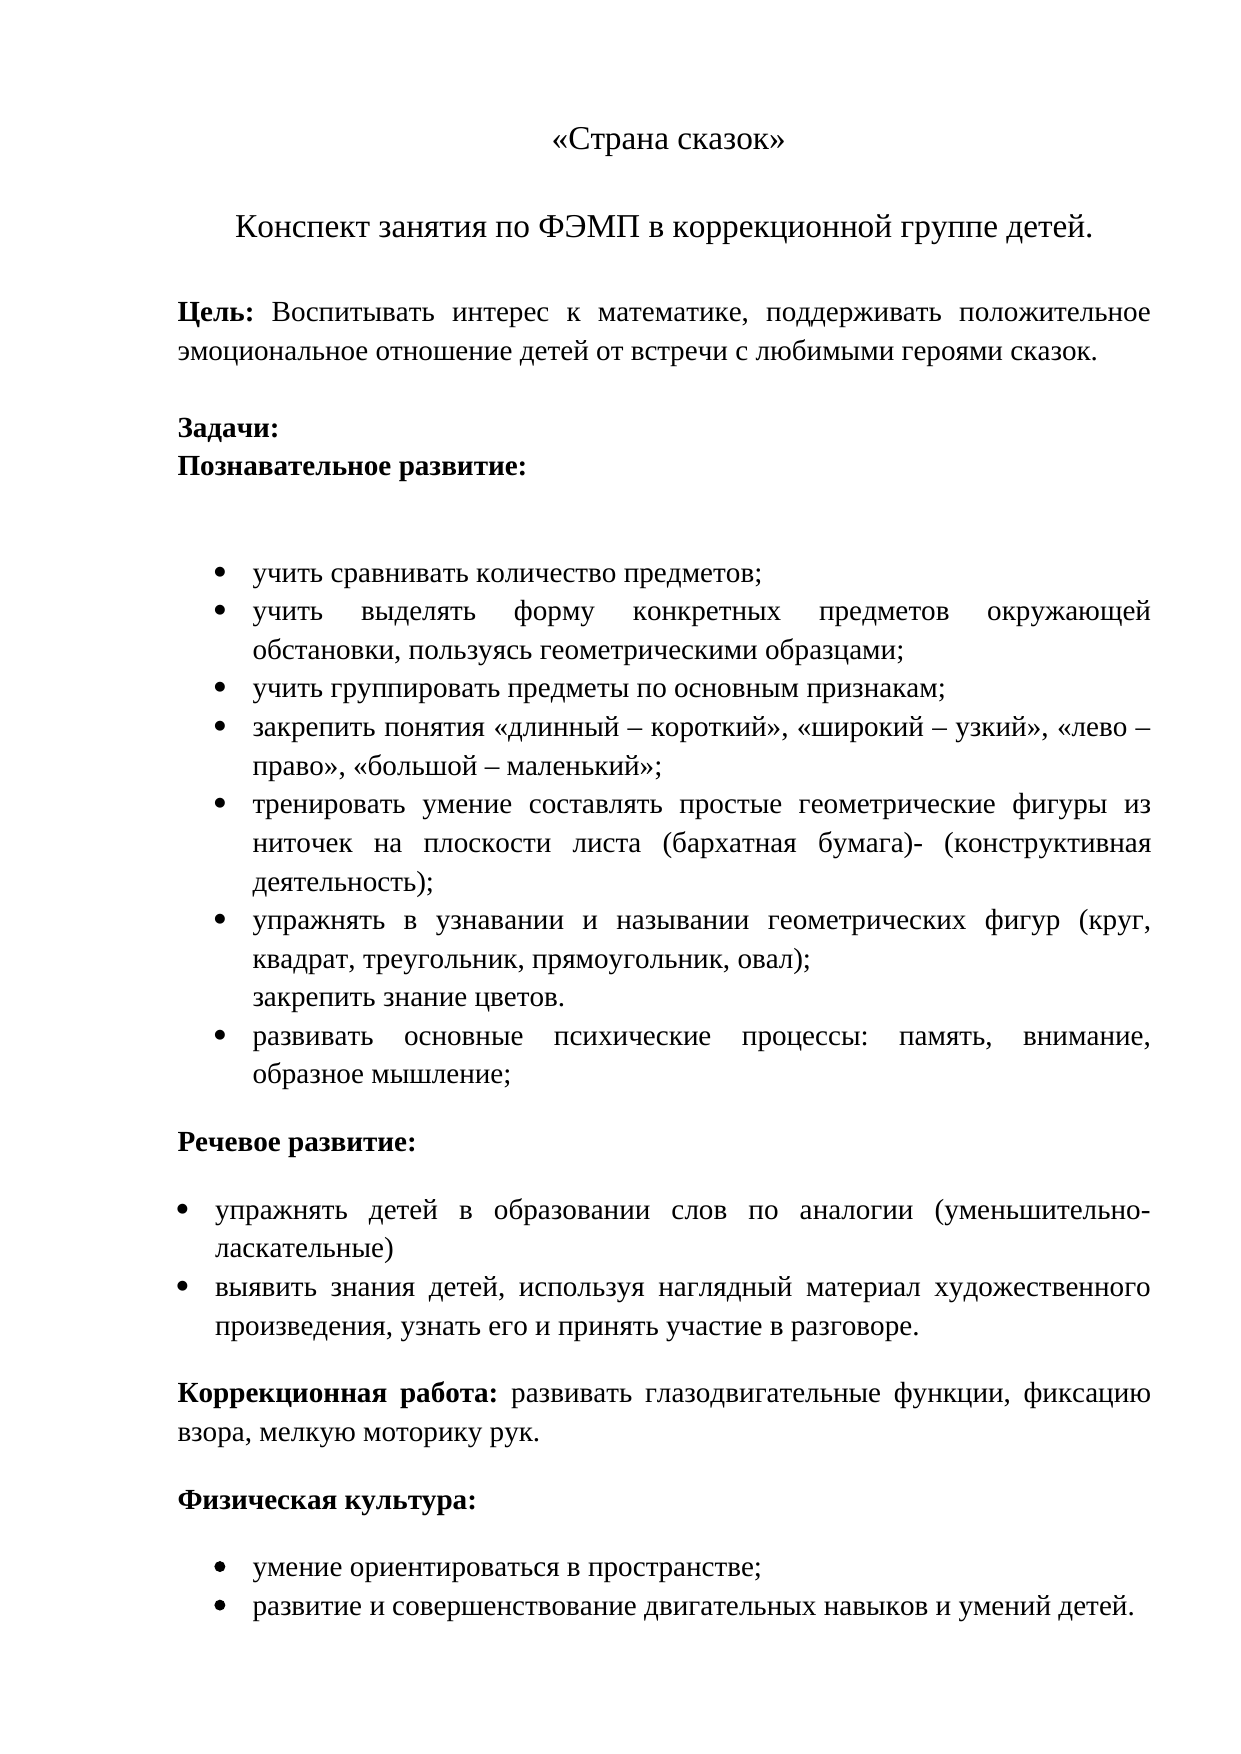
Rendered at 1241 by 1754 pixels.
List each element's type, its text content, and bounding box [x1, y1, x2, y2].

text Коррекционная работа: развивать глазодвигательные функции, фиксацию взора, мелкую моторику рук. [177, 1376, 1152, 1448]
text Физическая культура: [177, 1482, 1152, 1515]
list учить сравнивать количество предметов; [215, 555, 1152, 588]
list развитие и совершенствование двигательных навыков и умений детей. [215, 1588, 1152, 1622]
list закрепить знание цветов. [252, 979, 1152, 1013]
list учить группировать предметы по основным признакам; [215, 671, 1152, 704]
text Задачи: [177, 410, 1152, 443]
list развивать основные психические процессы: память, внимание, образное мышление; [215, 1018, 1152, 1090]
list умение ориентироваться в пространстве; [215, 1549, 1152, 1583]
text Цель: Воспитывать интерес к математике, поддерживать положительное эмоциональное отношение детей от встречи с любимыми героями сказок. [177, 294, 1152, 366]
list тренировать умение составлять простые геометрические фигуры из ниточек на плоскости листа (бархатная бумага)- (конструктивная деятельность); [215, 786, 1152, 897]
text Познавательное развитие: [177, 448, 1152, 482]
list упражнять детей в образовании слов по аналогии (уменьшительно-ласкательные) [177, 1192, 1152, 1264]
list выявить знания детей, используя наглядный материал художественного произведения, узнать его и принять участие в разговоре. [177, 1269, 1152, 1341]
list учить выделять форму конкретных предметов окружающей обстановки, пользуясь геометрическими образцами; [215, 593, 1152, 666]
text «Страна сказок» [177, 118, 1152, 156]
list закрепить понятия «длинный – короткий», «широкий – узкий», «лево – право», «большой – маленький»; [215, 709, 1152, 781]
list упражнять в узнавании и назывании геометрических фигур (круг, квадрат, треугольник, прямоугольник, овал); [215, 902, 1152, 974]
text Речевое развитие: [177, 1124, 1152, 1158]
text Конспект занятия по ФЭМП в коррекционной группе детей. [177, 206, 1152, 244]
